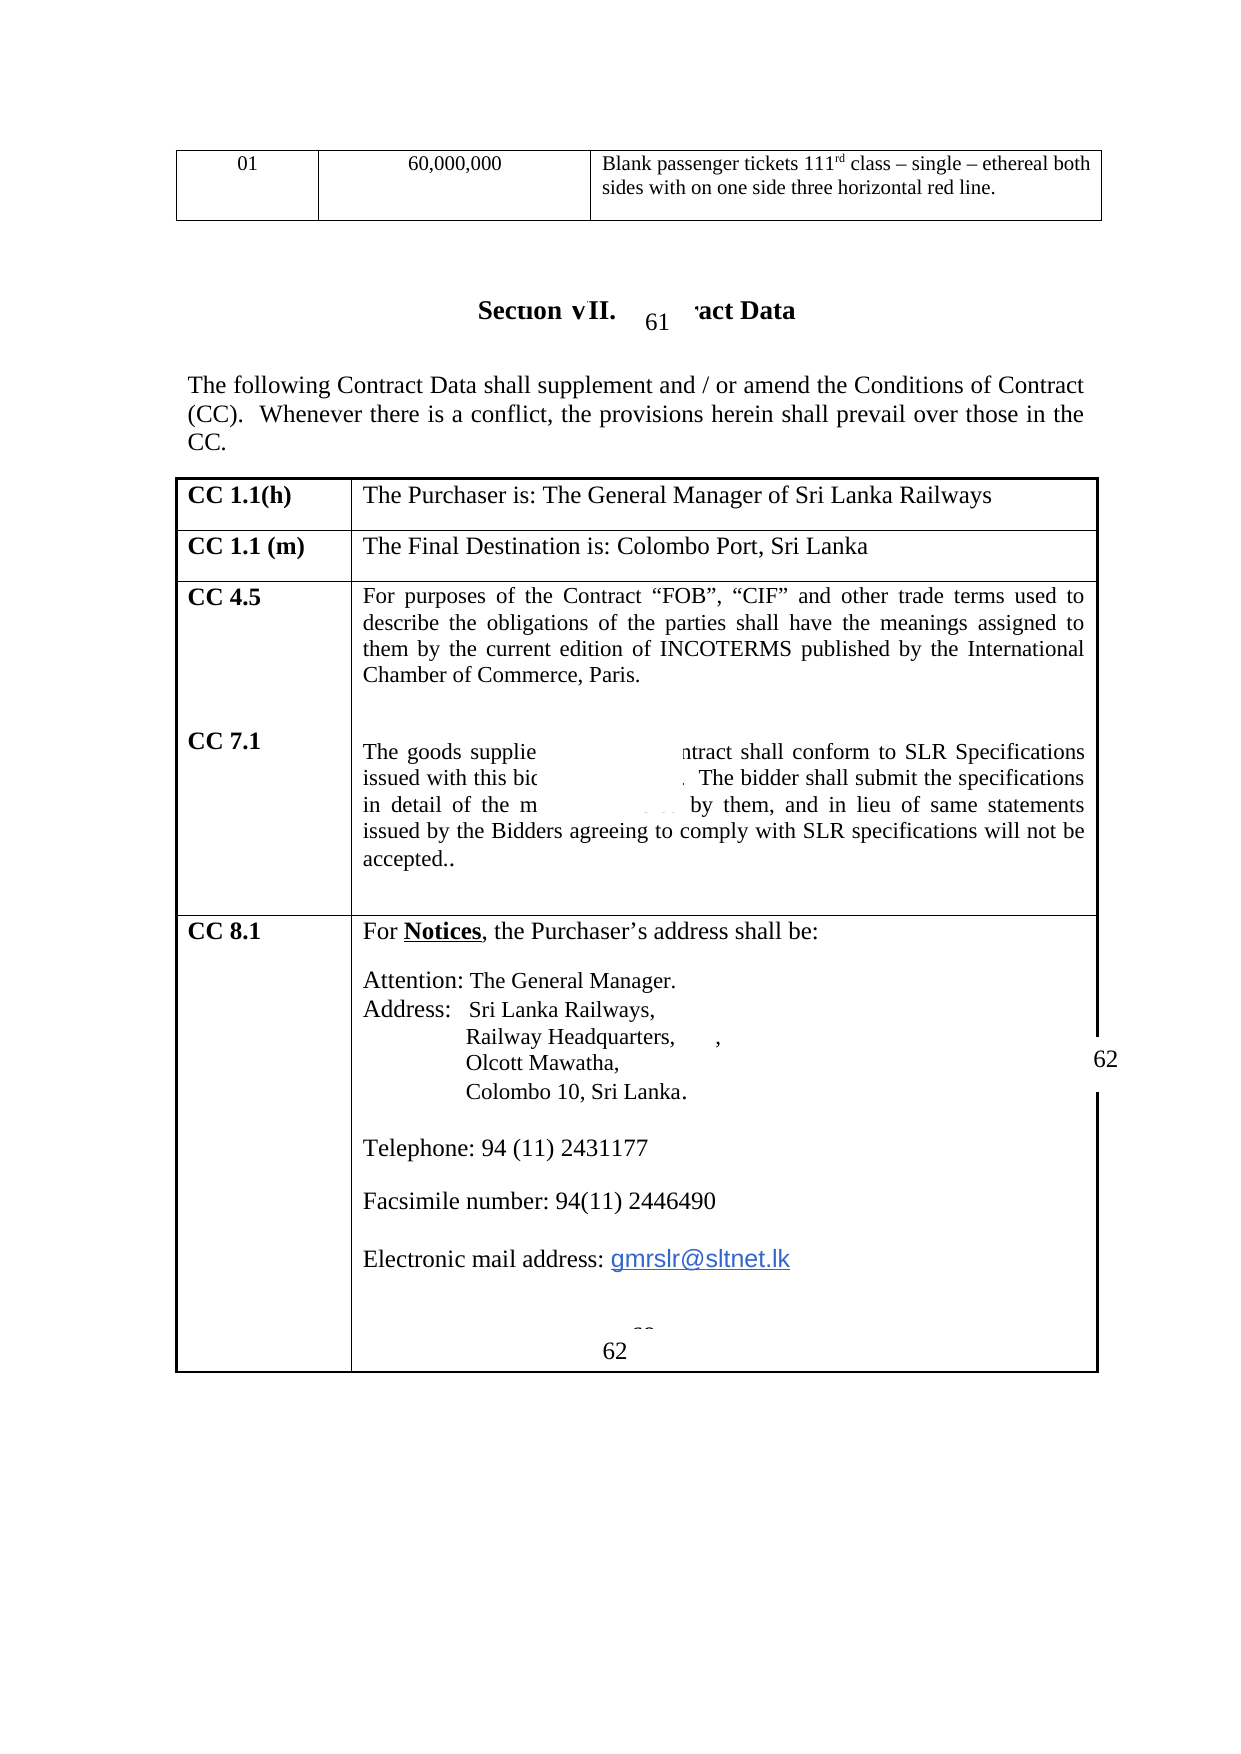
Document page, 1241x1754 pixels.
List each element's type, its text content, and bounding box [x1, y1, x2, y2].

table_header Section VII. Contract Data [176, 271, 1097, 370]
table_cell CC 4.5 CC 7.1 [178, 582, 351, 915]
table_cell CC 8.1 [178, 916, 351, 1371]
table_cell Blank passenger tickets 111rd class – single – ethereal both sides with on one side three horizontal red line. [591, 151, 1101, 220]
table_cell For purposes of the Contract “FOB”, “CIF” and other trade terms used to describe the obligations of the parties shall have the meanings assigned to them by the current edition of INCOTERMS published by the International Chamber of Commerce, Paris. The goods supplied under this contract shall conform to SLR Specifications issued with this bidding document. The bidder shall submit the specifications in detail of the materials offered by them, and in lieu of same statements issued by the Bidders agreeing to comply with SLR specifications will not be accepted.. [352, 582, 1096, 915]
table_cell 01 [177, 151, 318, 220]
table_cell For Notices, the Purchaser’s address shall be: Attention: The General Manager. Address: Sri Lanka Railways, Railway Headquarters, , Olcott Mawatha, Colombo 10, Sri Lanka. Telephone: 94 (11) 2431177 Facsimile number: 94(11) 2446490 Electronic mail address: gmrslr@sltnet.lk [352, 916, 1096, 1371]
table_cell CC 1.1 (m) [178, 531, 351, 581]
table_cell 60,000,000 [319, 151, 590, 220]
table_cell CC 1.1(h) [178, 480, 351, 530]
table_cell The following Contract Data shall supplement and / or amend the Conditions of Contract (CC). Whenever there is a conflict, the provisions herein shall prevail over those in the CC. [176, 370, 1097, 477]
table_cell The Final Destination is: Colombo Port, Sri Lanka [352, 531, 1096, 581]
table_cell The Purchaser is: The General Manager of Sri Lanka Railways [352, 480, 1096, 530]
